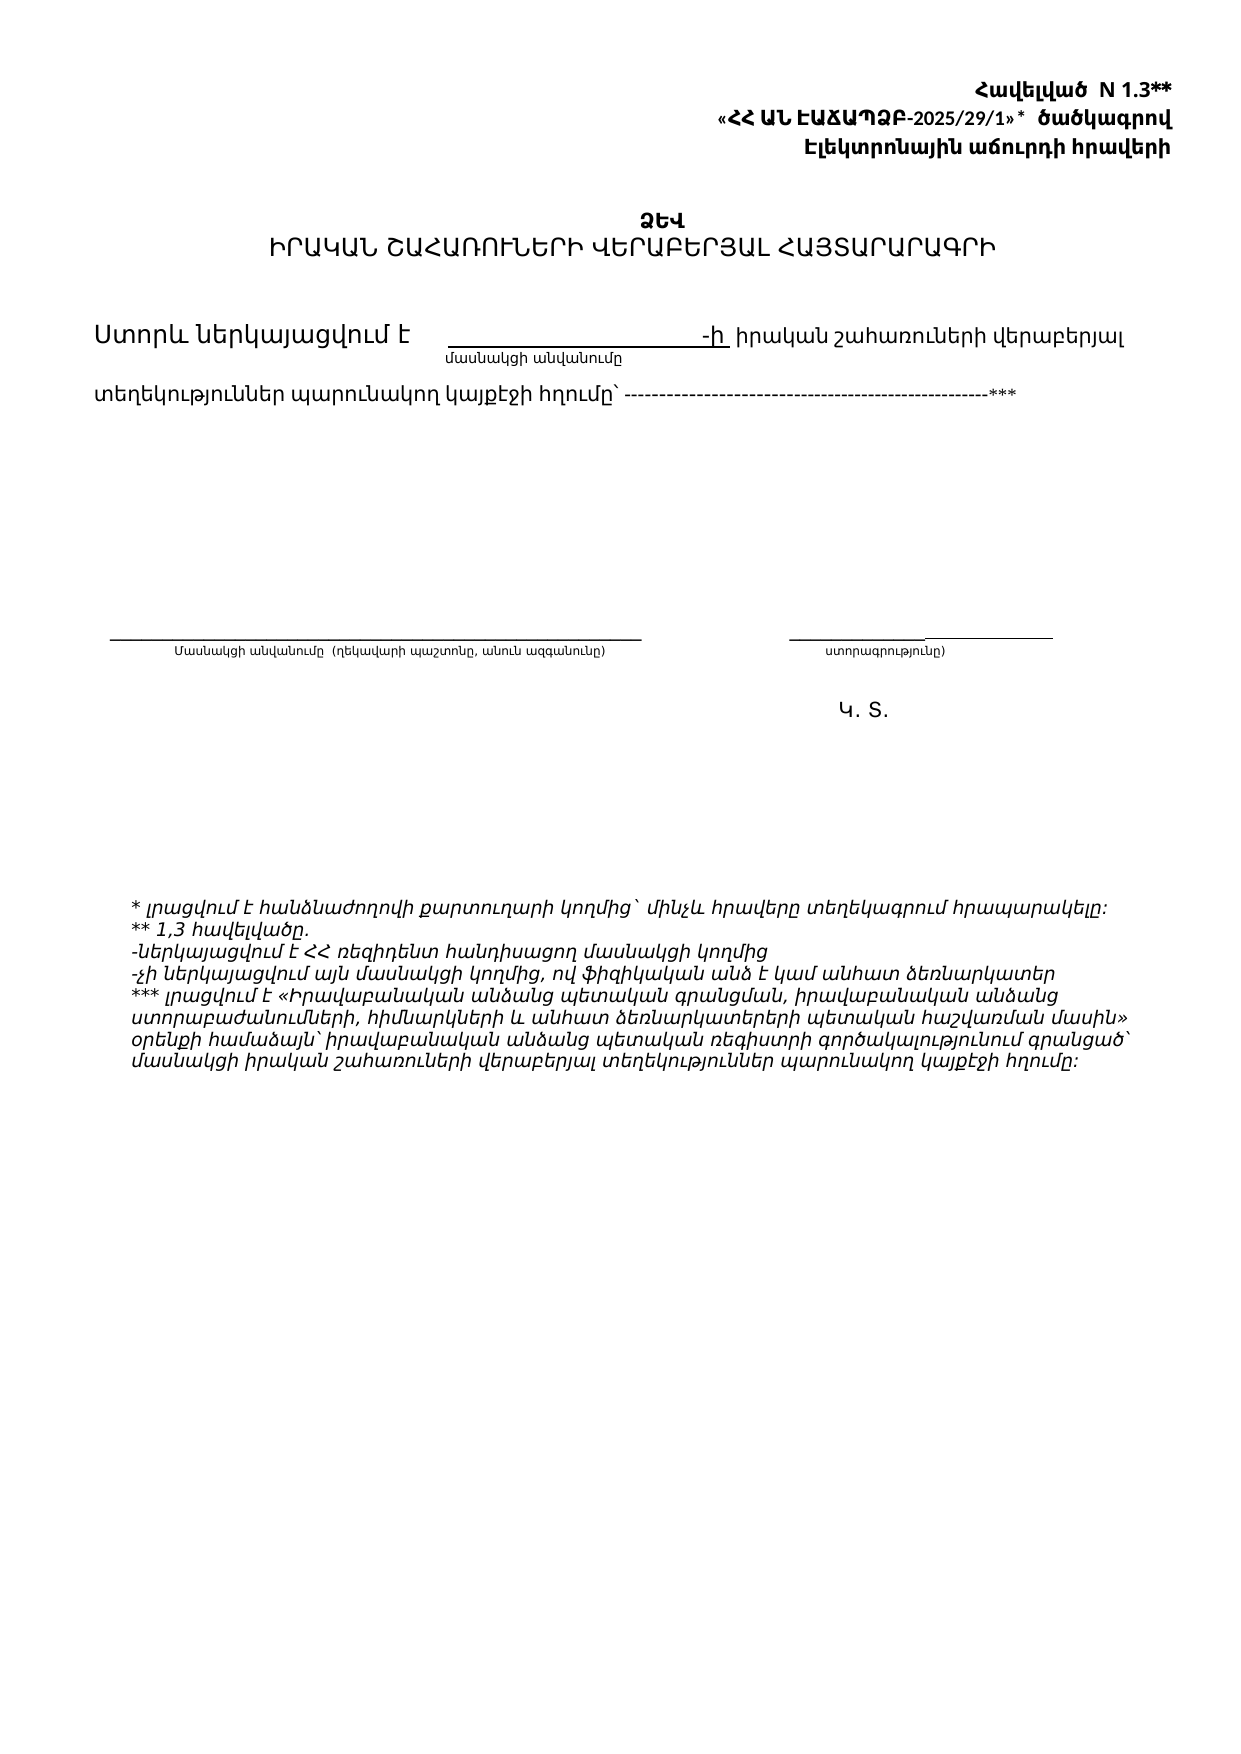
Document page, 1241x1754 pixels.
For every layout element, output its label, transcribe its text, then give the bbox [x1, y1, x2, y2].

text մասնակցի անվանումը [94, 350, 1171, 379]
text ___________________________________________________ _____________ Մասնակցի անվանումը (ղեկավարի պաշտոնը, անուն ազգանունը) ստորագրությունը) [94, 617, 1171, 669]
text «ՀՀ ԱՆ ԷԱՃԱՊՁԲ-2025/29/1»* ծածկագրով [94, 103, 1171, 132]
text Կ. Տ. [94, 698, 1171, 722]
text ՁԵՎ [94, 209, 1171, 233]
text -ներկայացվում է ՀՀ ռեզիդենտ հանդիսացող մասնակցի կողմից [131, 941, 1171, 963]
text *** լրացվում է «Իրավաբանական անձանց պետական գրանցման, իրավաբանական անձանց ստորաբաժանումների, հիմնարկների և անհատ ձեռնարկատերերի պետական հաշվառման մասին» օրենքի համաձայն՝ իրավաբանական անձանց պետական ռեգիստրի գործակալությունում գրանցած՝ մասնակցի իրական շահառուների վերաբերյալ տեղեկություններ պարունակող կայքէջի հղումը: [131, 985, 1171, 1072]
text Հավելված N 1.3** [94, 75, 1171, 103]
text տեղեկություններ պարունակող կայքէջի հղումը՝ ----------------------------------------------------*** [94, 379, 1171, 408]
text Էլեկտրոնային աճուրդի հրավերի [94, 132, 1171, 160]
text ԻՐԱԿԱՆ ՇԱՀԱՌՈՒՆԵՐԻ ՎԵՐԱԲԵՐՅԱԼ ՀԱՅՏԱՐԱՐԱԳՐԻ [94, 233, 1171, 262]
text * լրացվում է հանձնաժողովի քարտուղարի կողմից` մինչև հրավերը տեղեկագրում հրապարակելը: [131, 897, 1171, 919]
text ** 1,3 հավելվածը․ [131, 919, 1171, 941]
text Ստորև ներկայացվում է -ի իրական շահառուների վերաբերյալ [94, 321, 1171, 350]
text -չի ներկայացվում այն մասնակցի կողմից, ով ֆիզիկական անձ է կամ անհատ ձեռնարկատեր [131, 963, 1171, 985]
